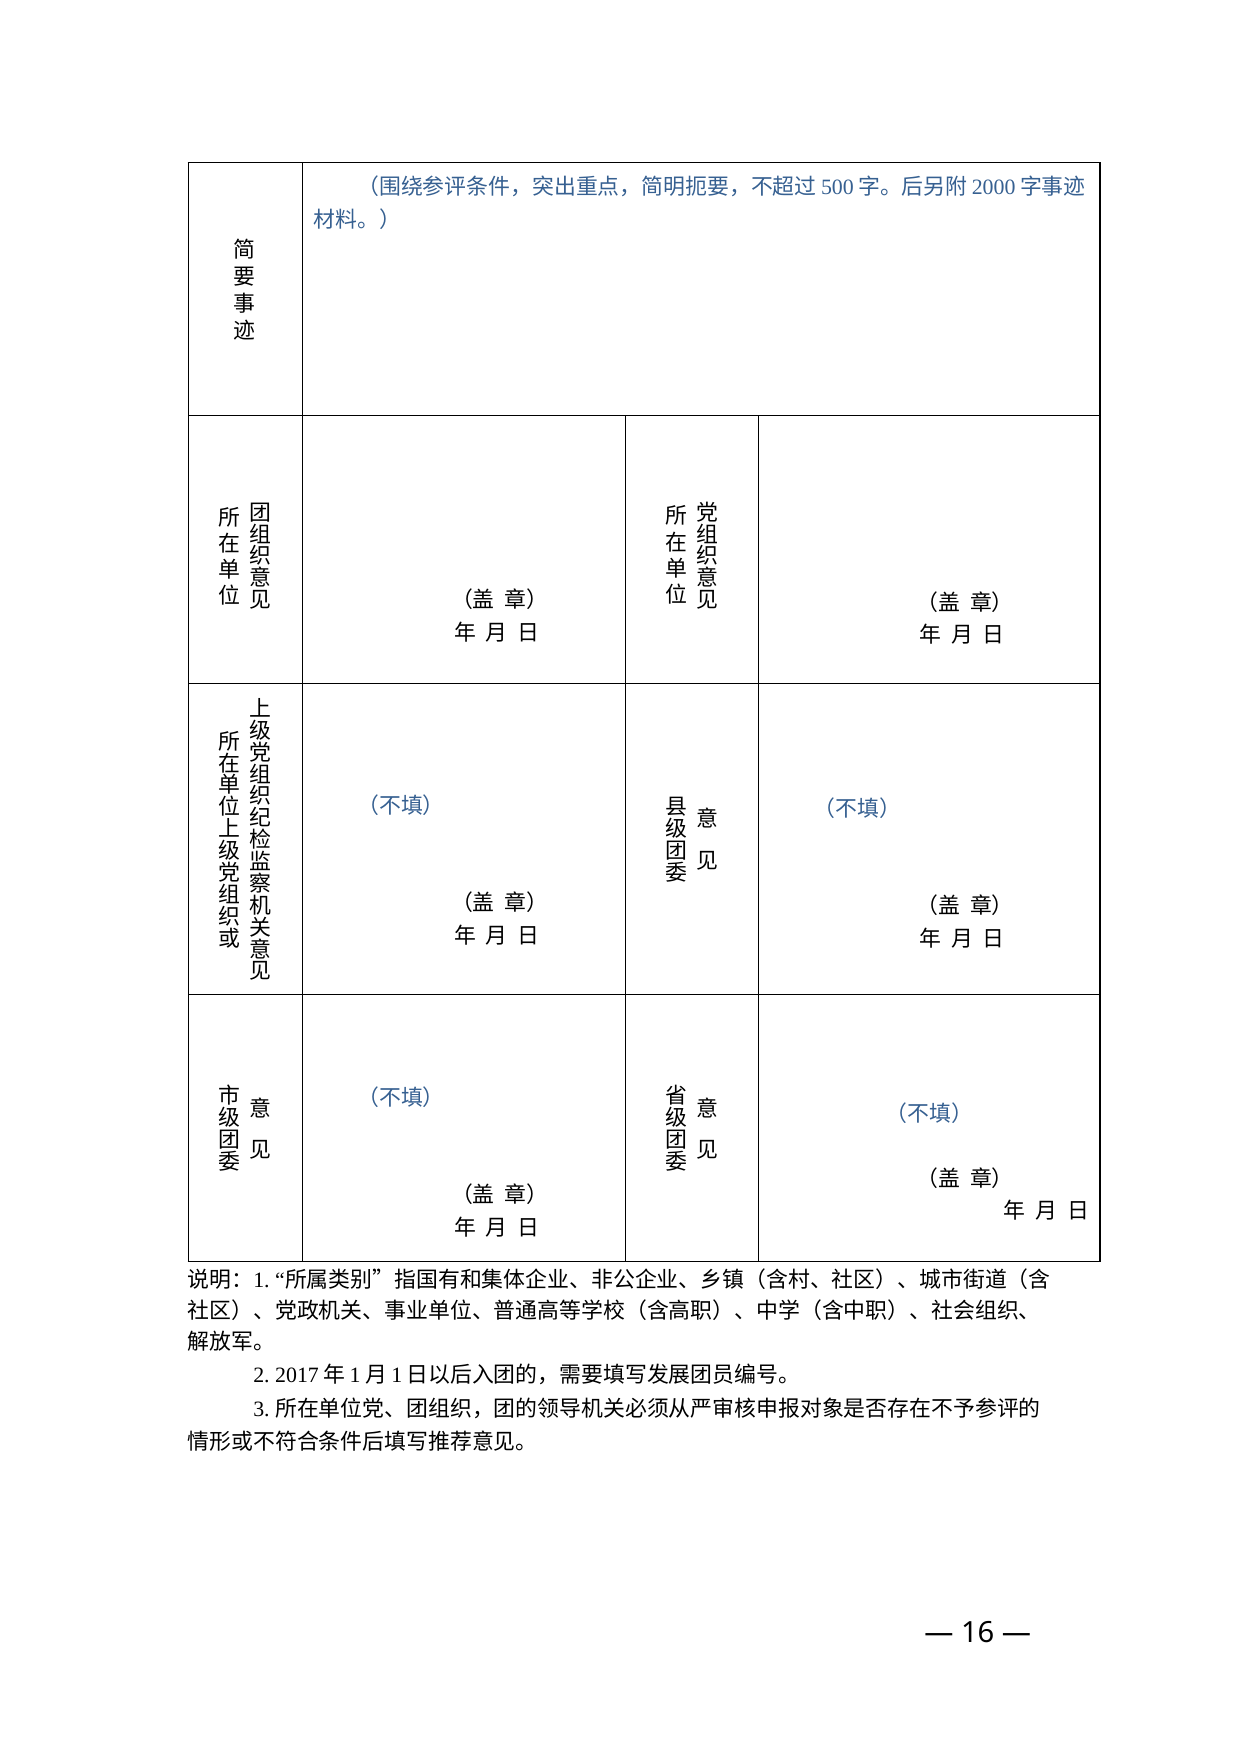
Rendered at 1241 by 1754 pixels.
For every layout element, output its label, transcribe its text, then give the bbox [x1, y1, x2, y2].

table_cell 团组织意见 所在单位 [189, 416, 302, 683]
table_cell 上级党组织纪检监察机关意见 所在单位上级党组织或 [189, 684, 302, 994]
table_cell 意 见 省级团委 [626, 995, 758, 1261]
table_cell 党组织意见 所在单位 [626, 416, 758, 683]
table_cell 简 要 事 迹 [189, 163, 302, 415]
table_cell （不填） （盖 章） 年 月 日 [759, 995, 1099, 1261]
table_cell 意 见 市级团委 [189, 995, 302, 1261]
table_cell （不填） （盖 章） 年 月 日 [759, 684, 1099, 994]
text 说明：1. “所属类别”指国有和集体企业、非公企业、乡镇（含村、社区）、城市街道（含社区）、党政机关、事业单位、普通高等学校（含高职）、中学（含中职）、社会组织、解放军。 [187, 1262, 1053, 1356]
table_cell 意 见 县级团委 [626, 684, 758, 994]
table_cell （盖 章） 年 月 日 [759, 416, 1099, 683]
table_cell （盖 章） 年 月 日 [303, 416, 625, 683]
table_cell （围绕参评条件，突出重点，简明扼要，不超过500字。后另附2000字事迹材料。） [303, 163, 1099, 415]
table_cell （不填） （盖 章） 年 月 日 [303, 684, 625, 994]
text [187, 1389, 1053, 1456]
table_cell （不填） （盖 章） 年 月 日 [303, 995, 625, 1261]
text 2. 2017年1月1日以后入团的，需要填写发展团员编号。 [187, 1356, 1053, 1389]
